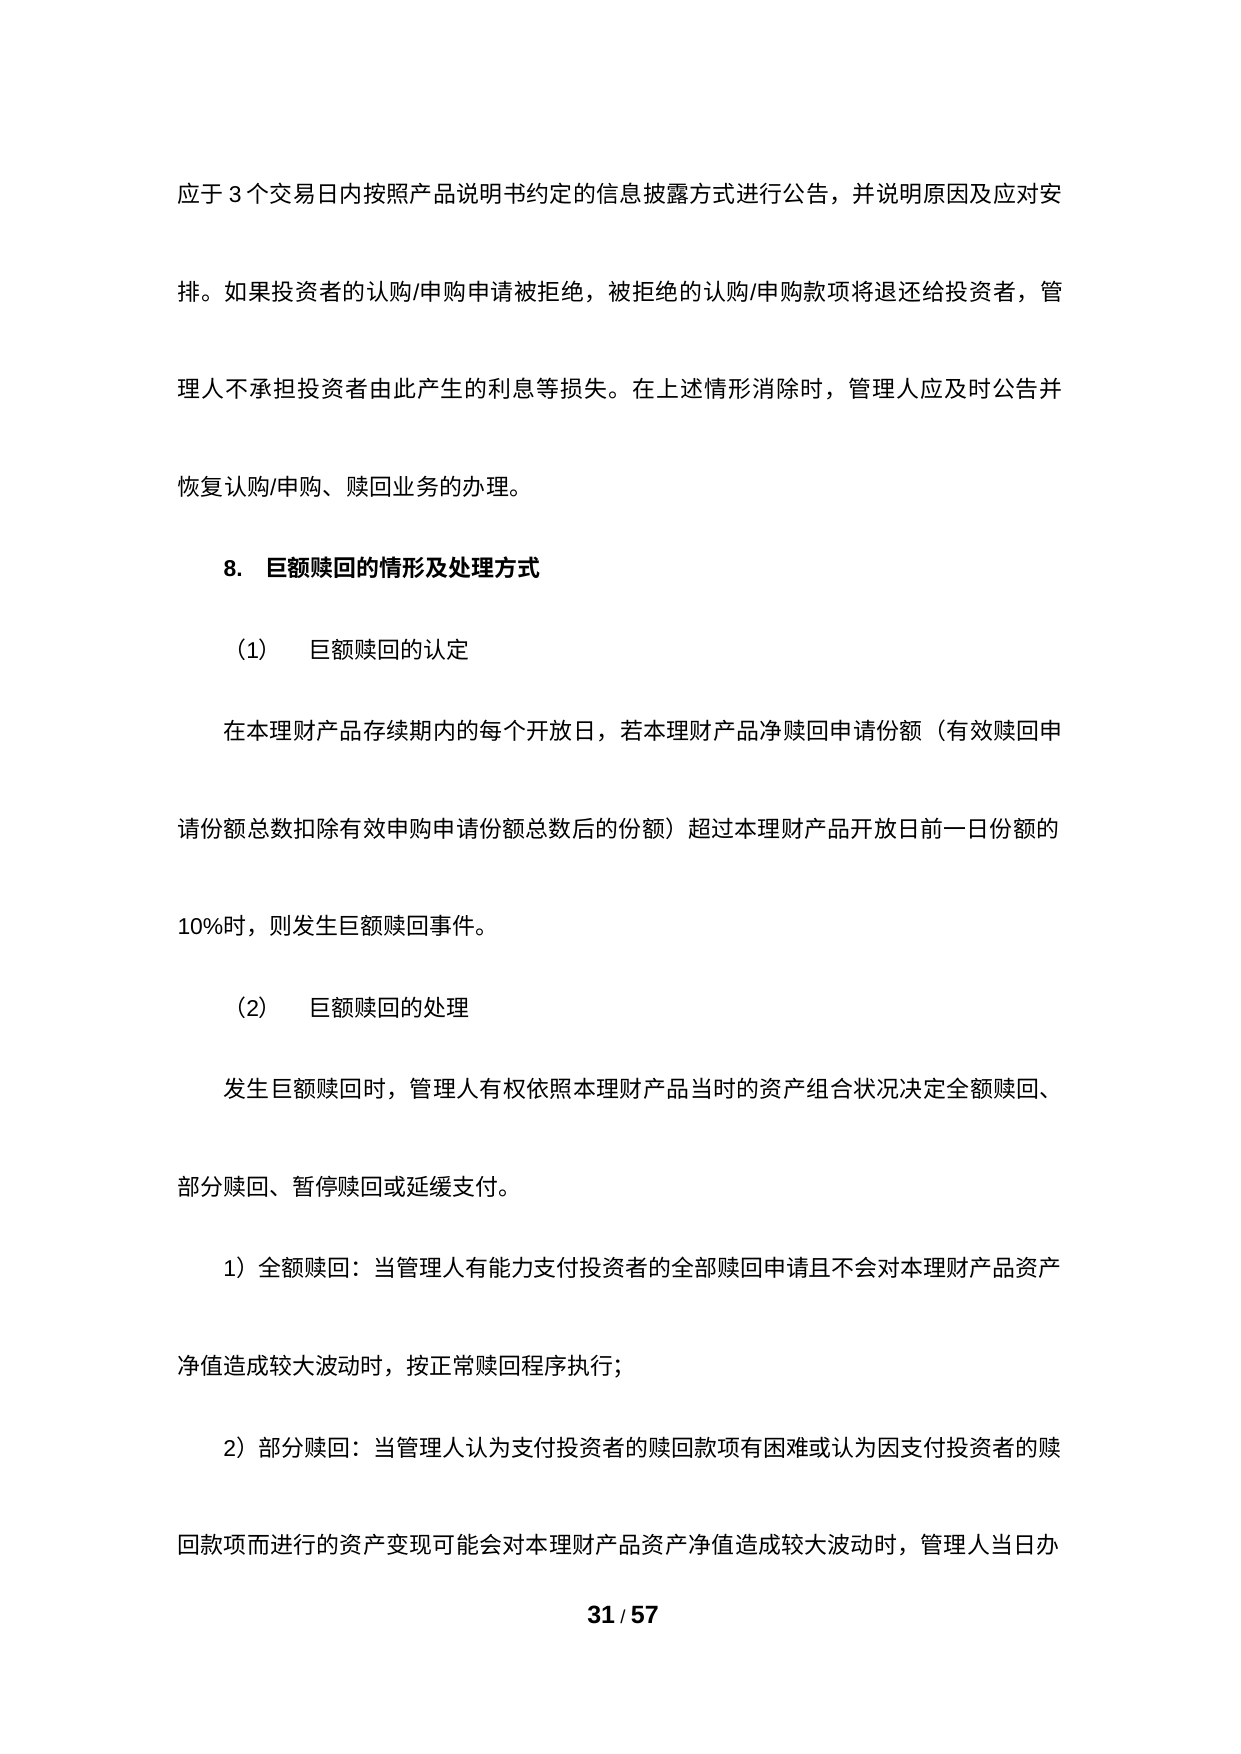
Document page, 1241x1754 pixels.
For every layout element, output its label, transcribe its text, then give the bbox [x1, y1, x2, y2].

list 巨额赎回的情形及处理方式 [177, 534, 1063, 599]
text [177, 1413, 1063, 1576]
text 发生巨额赎回时，管理人有权依照本理财产品当时的资产组合状况决定全额赎回、部分赎回、暂停赎回或延缓支付。 [177, 1055, 1063, 1218]
text 在本理财产品存续期内的每个开放日，若本理财产品净赎回申请份额（有效赎回申请份额总数扣除有效申购申请份额总数后的份额）超过本理财产品开放日前一日份额的10%时，则发生巨额赎回事件。 [177, 697, 1063, 957]
list 巨额赎回的处理 [177, 974, 1063, 1039]
text 1）全额赎回：当管理人有能力支付投资者的全部赎回申请且不会对本理财产品资产净值造成较大波动时，按正常赎回程序执行； [177, 1234, 1063, 1397]
list 巨额赎回的认定 [177, 616, 1063, 681]
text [177, 160, 1063, 518]
